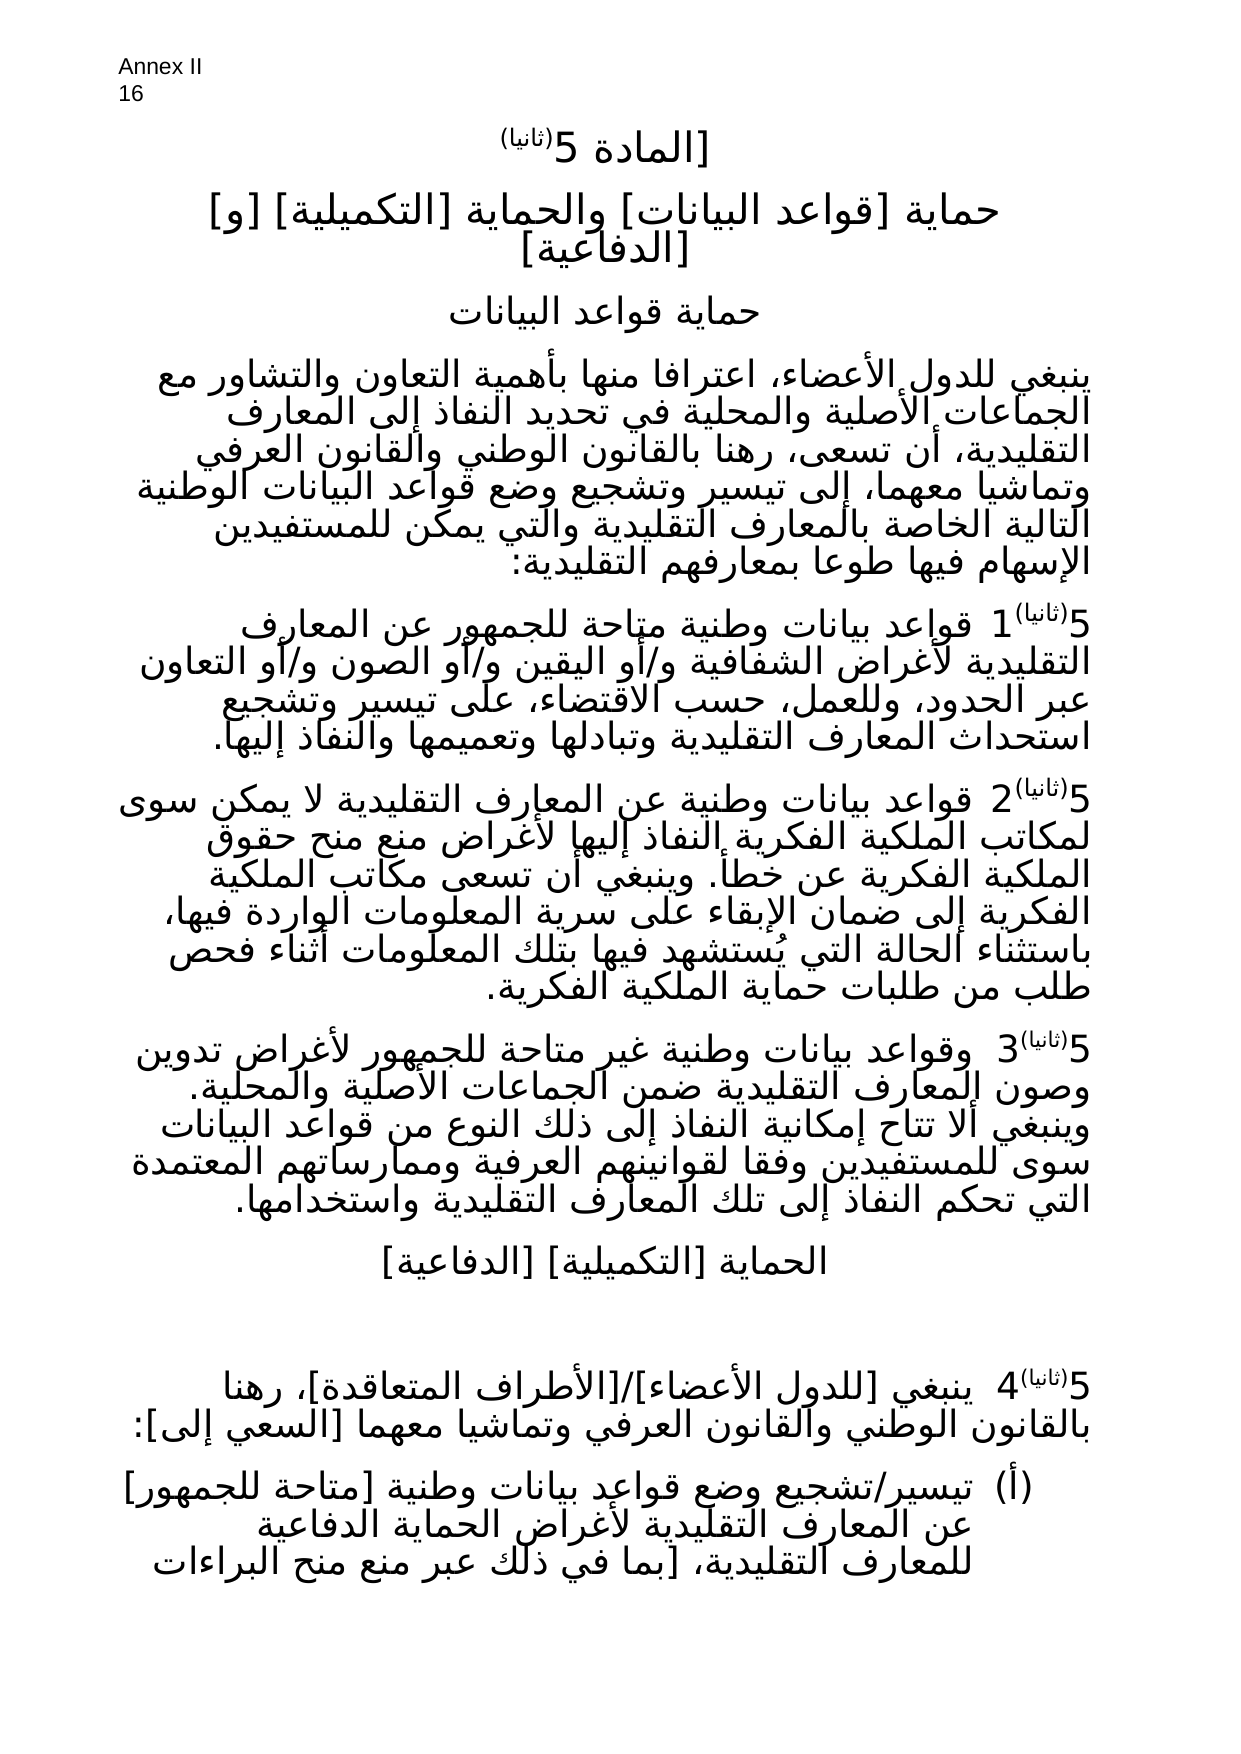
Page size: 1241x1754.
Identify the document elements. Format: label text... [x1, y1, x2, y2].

text حماية قواعد البيانات [118, 295, 1092, 332]
text [المادة 5(ثانيا) [118, 132, 1092, 170]
text 5(ثانيا)2 قواعد بيانات وطنية عن المعارف التقليدية لا يمكن سوى لمكاتب الملكية الفكرية النفاذ إليها لأغراض منع منح حقوق الملكية الفكرية عن خطأ. وينبغي أن تسعى مكاتب الملكية الفكرية إلى ضمان الإبقاء على سرية المعلومات الواردة فيها، باستثناء الحالة التي يُستشهد فيها بتلك المعلومات أثناء فحص طلب من طلبات حماية الملكية الفكرية. [118, 782, 1093, 1007]
text حماية [قواعد البيانات] والحماية [التكميلية] [و] [الدفاعية] [118, 195, 1092, 270]
text الحماية [التكميلية] [الدفاعية] [118, 1245, 1092, 1282]
text ينبغي للدول الأعضاء، اعترافا منها بأهمية التعاون والتشاور مع الجماعات الأصلية والمحلية في تحديد النفاذ إلى المعارف التقليدية، أن تسعى، رهنا بالقانون الوطني والقانون العرفي وتماشيا معهما، إلى تيسير وتشجيع وضع قواعد البيانات الوطنية التالية الخاصة بالمعارف التقليدية والتي يمكن للمستفيدين الإسهام فيها طوعا بمعارفهم التقليدية: [118, 357, 1093, 582]
text 5(ثانيا)1 قواعد بيانات وطنية متاحة للجمهور عن المعارف التقليدية لأغراض الشفافية و/أو اليقين و/أو الصون و/أو التعاون عبر الحدود، وللعمل، حسب الاقتضاء، على تيسير وتشجيع استحداث المعارف التقليدية وتبادلها وتعميمها والنفاذ إليها. [118, 607, 1093, 757]
text 5(ثانيا)4 ينبغي [للدول الأعضاء]/[الأطراف المتعاقدة]، رهنا بالقانون الوطني والقانون العرفي وتماشيا معهما [السعي إلى]: [118, 1370, 1093, 1445]
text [118, 1470, 1033, 1582]
text 5(ثانيا)3 وقواعد بيانات وطنية غير متاحة للجمهور لأغراض تدوين وصون المعارف التقليدية ضمن الجماعات الأصلية والمحلية. وينبغي ألا تتاح إمكانية النفاذ إلى ذلك النوع من قواعد البيانات سوى للمستفيدين وفقا لقوانينهم العرفية وممارساتهم المعتمدة التي تحكم النفاذ إلى تلك المعارف التقليدية واستخدامها. [118, 1032, 1093, 1220]
